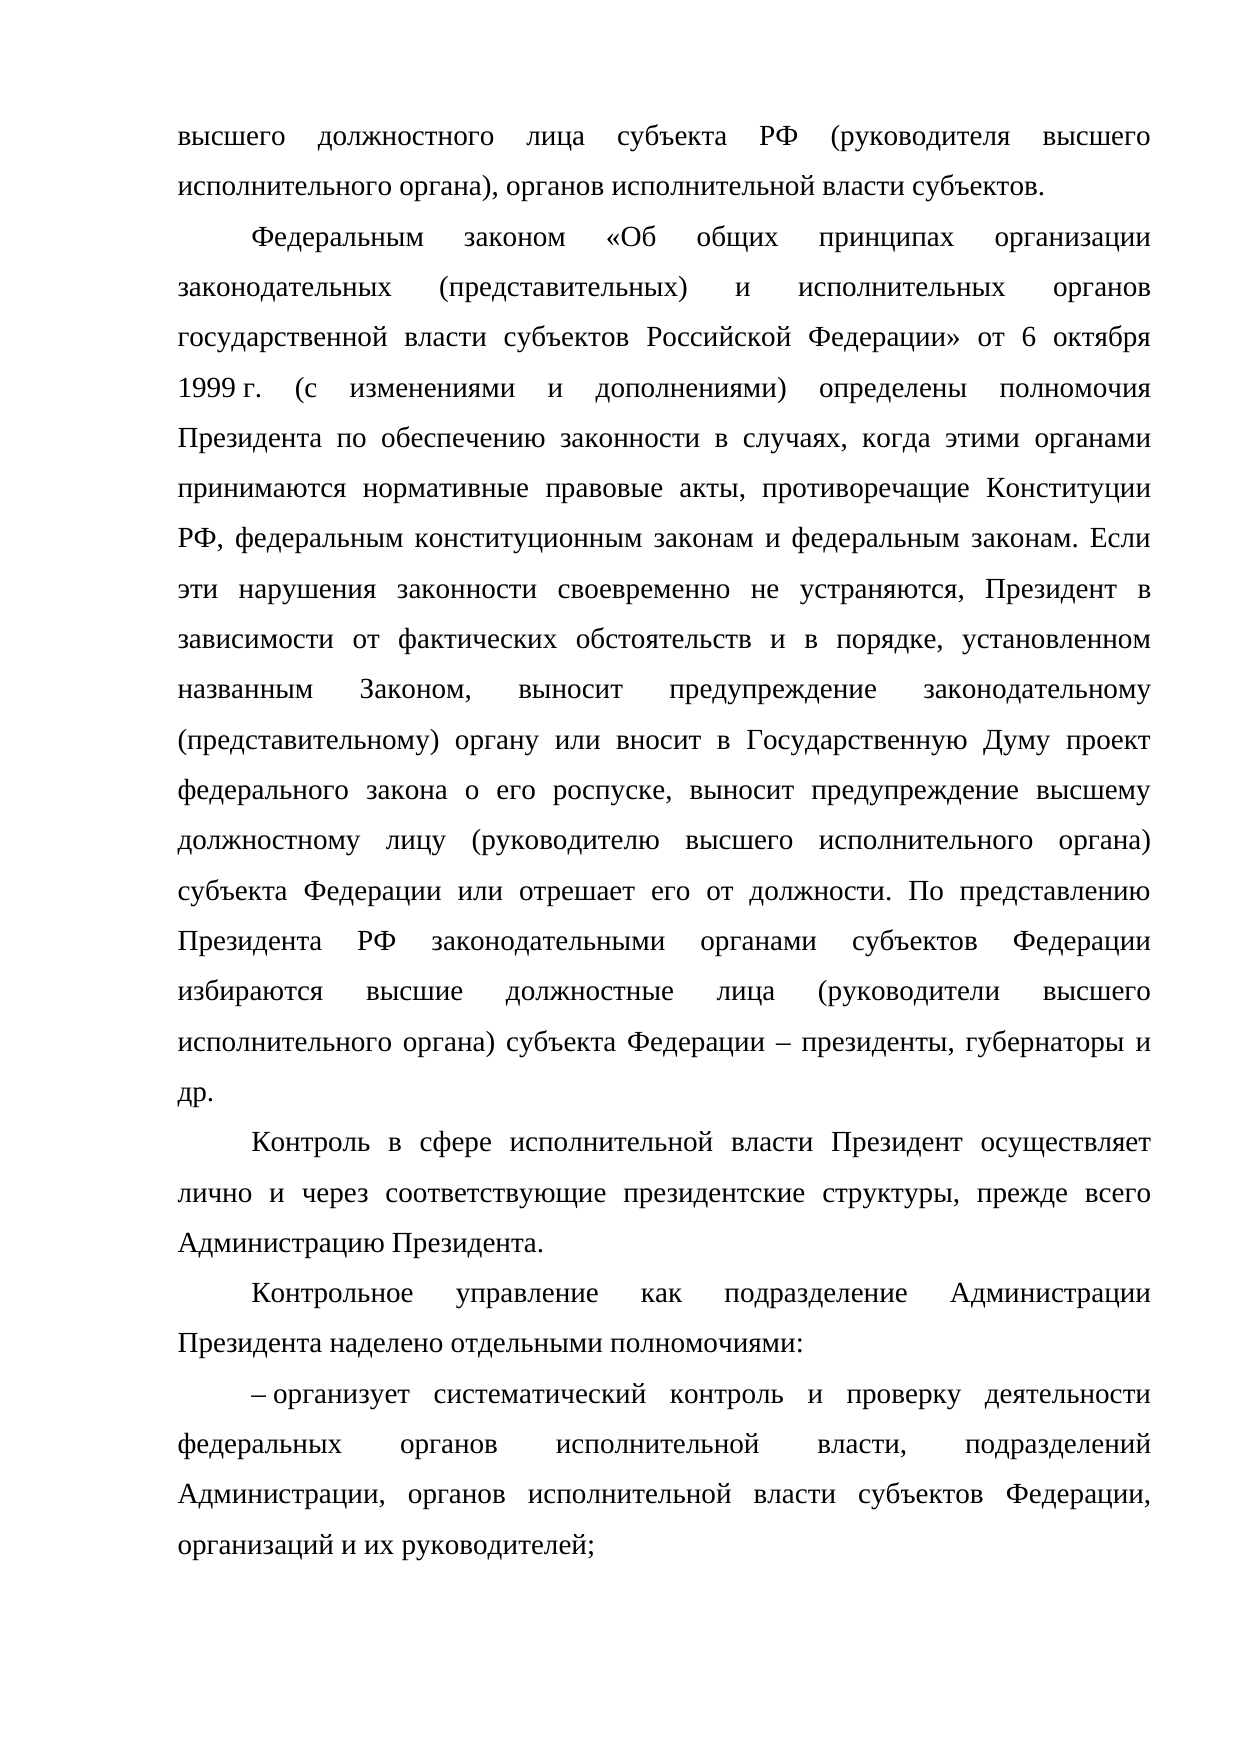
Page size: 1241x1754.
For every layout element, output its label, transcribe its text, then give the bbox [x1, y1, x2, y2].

text Контрольное управление как подразделение Администрации Президента наделено отдельными полномочиями: [177, 1275, 1152, 1359]
text Федеральным законом «Об общих принципах организации законодательных (представительных) и исполнительных органов государственной власти субъектов Российской Федерации» от 6 октября 1999 г. (с изменениями и дополнениями) определены полномочия Президента по обеспечению законности в случаях, когда этими органами принимаются нормативные правовые акты, противоречащие Конституции РФ, федеральным конституционным законам и федеральным законам. Если эти нарушения законности своевременно не устраняются, Президент в зависимости от фактических обстоятельств и в порядке, установленном названным Законом, выносит предупреждение законодательному (представительному) органу или вносит в Государственную Думу проект федерального закона о его роспуске, выносит предупреждение высшему должностному лицу (руководителю высшего исполнительного органа) субъекта Федерации или отрешает его от должности. По представлению Президента РФ законодательными органами субъектов Федерации избираются высшие должностные лица (руководители высшего исполнительного органа) субъекта Федерации – президенты, губернаторы и др. [177, 219, 1152, 1108]
text – организует систематический контроль и проверку деятельности федеральных органов исполнительной власти, подразделений Администрации, органов исполнительной власти субъектов Федерации, организаций и их руководителей; [177, 1376, 1152, 1560]
text Контроль в сфере исполнительной власти Президент осуществляет лично и через соответствующие президентские структуры, прежде всего Администрацию Президента. [177, 1124, 1152, 1258]
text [177, 118, 1152, 202]
